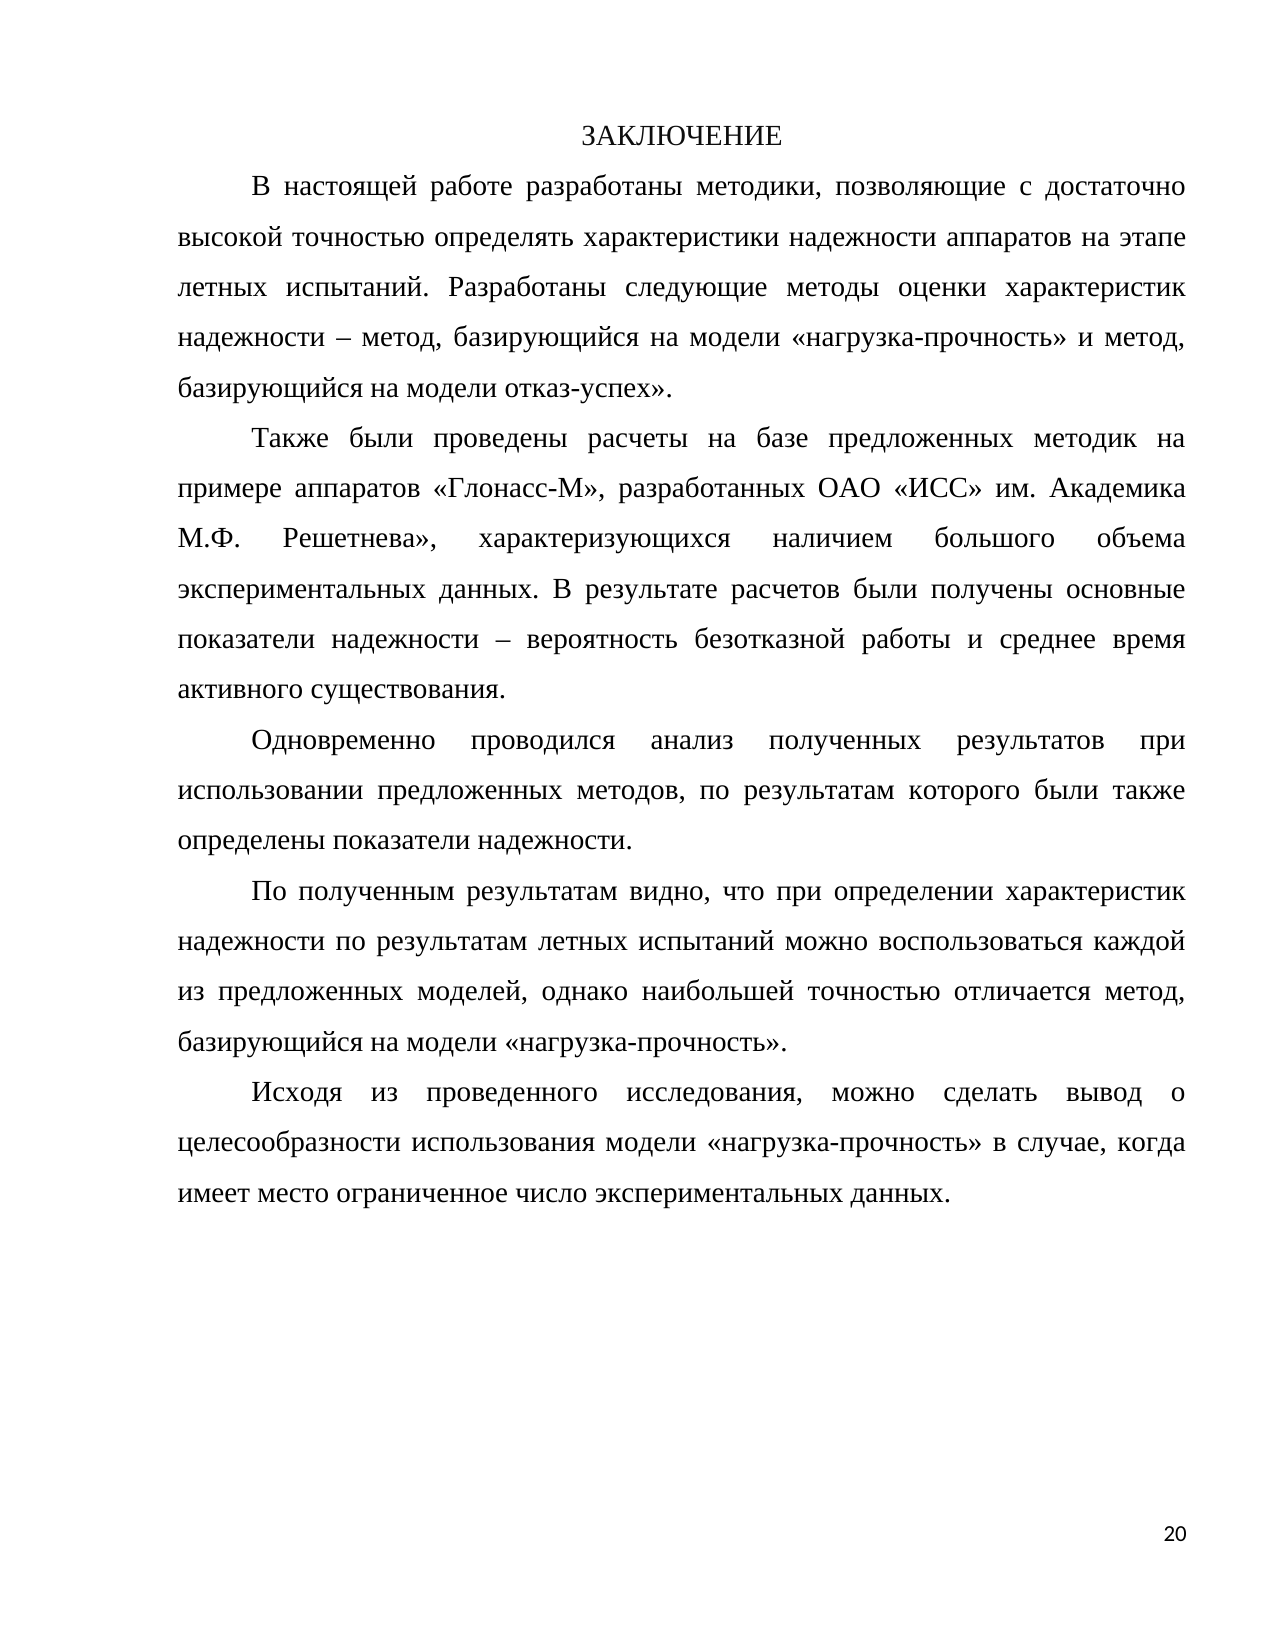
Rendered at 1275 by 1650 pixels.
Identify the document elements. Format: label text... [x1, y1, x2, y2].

text Также были проведены расчеты на базе предложенных методик на примере аппаратов «Глонасс-М», разработанных ОАО «ИСС» им. Академика М.Ф. Решетнева», характеризующихся наличием большого объема экспериментальных данных. В результате расчетов были получены основные показатели надежности – вероятность безотказной работы и среднее время активного существования. [177, 420, 1186, 705]
text Одновременно проводился анализ полученных результатов при использовании предложенных методов, по результатам которого были также определены показатели надежности. [177, 722, 1186, 856]
subtitle ЗАКЛЮЧЕНИЕ [177, 118, 1186, 152]
text По полученным результатам видно, что при определении характеристик надежности по результатам летных испытаний можно воспользоваться каждой из предложенных моделей, однако наибольшей точностью отличается метод, базирующийся на модели «нагрузка-прочность». [177, 873, 1186, 1057]
text Исходя из проведенного исследования, можно сделать вывод о целесообразности использования модели «нагрузка-прочность» в случае, когда имеет место ограниченное число экспериментальных данных. [177, 1074, 1186, 1208]
text В настоящей работе разработаны методики, позволяющие с достаточно высокой точностью определять характеристики надежности аппаратов на этапе летных испытаний. Разработаны следующие методы оценки характеристик надежности – метод, базирующийся на модели «нагрузка-прочность» и метод, базирующийся на модели отказ-успех». [177, 168, 1186, 403]
